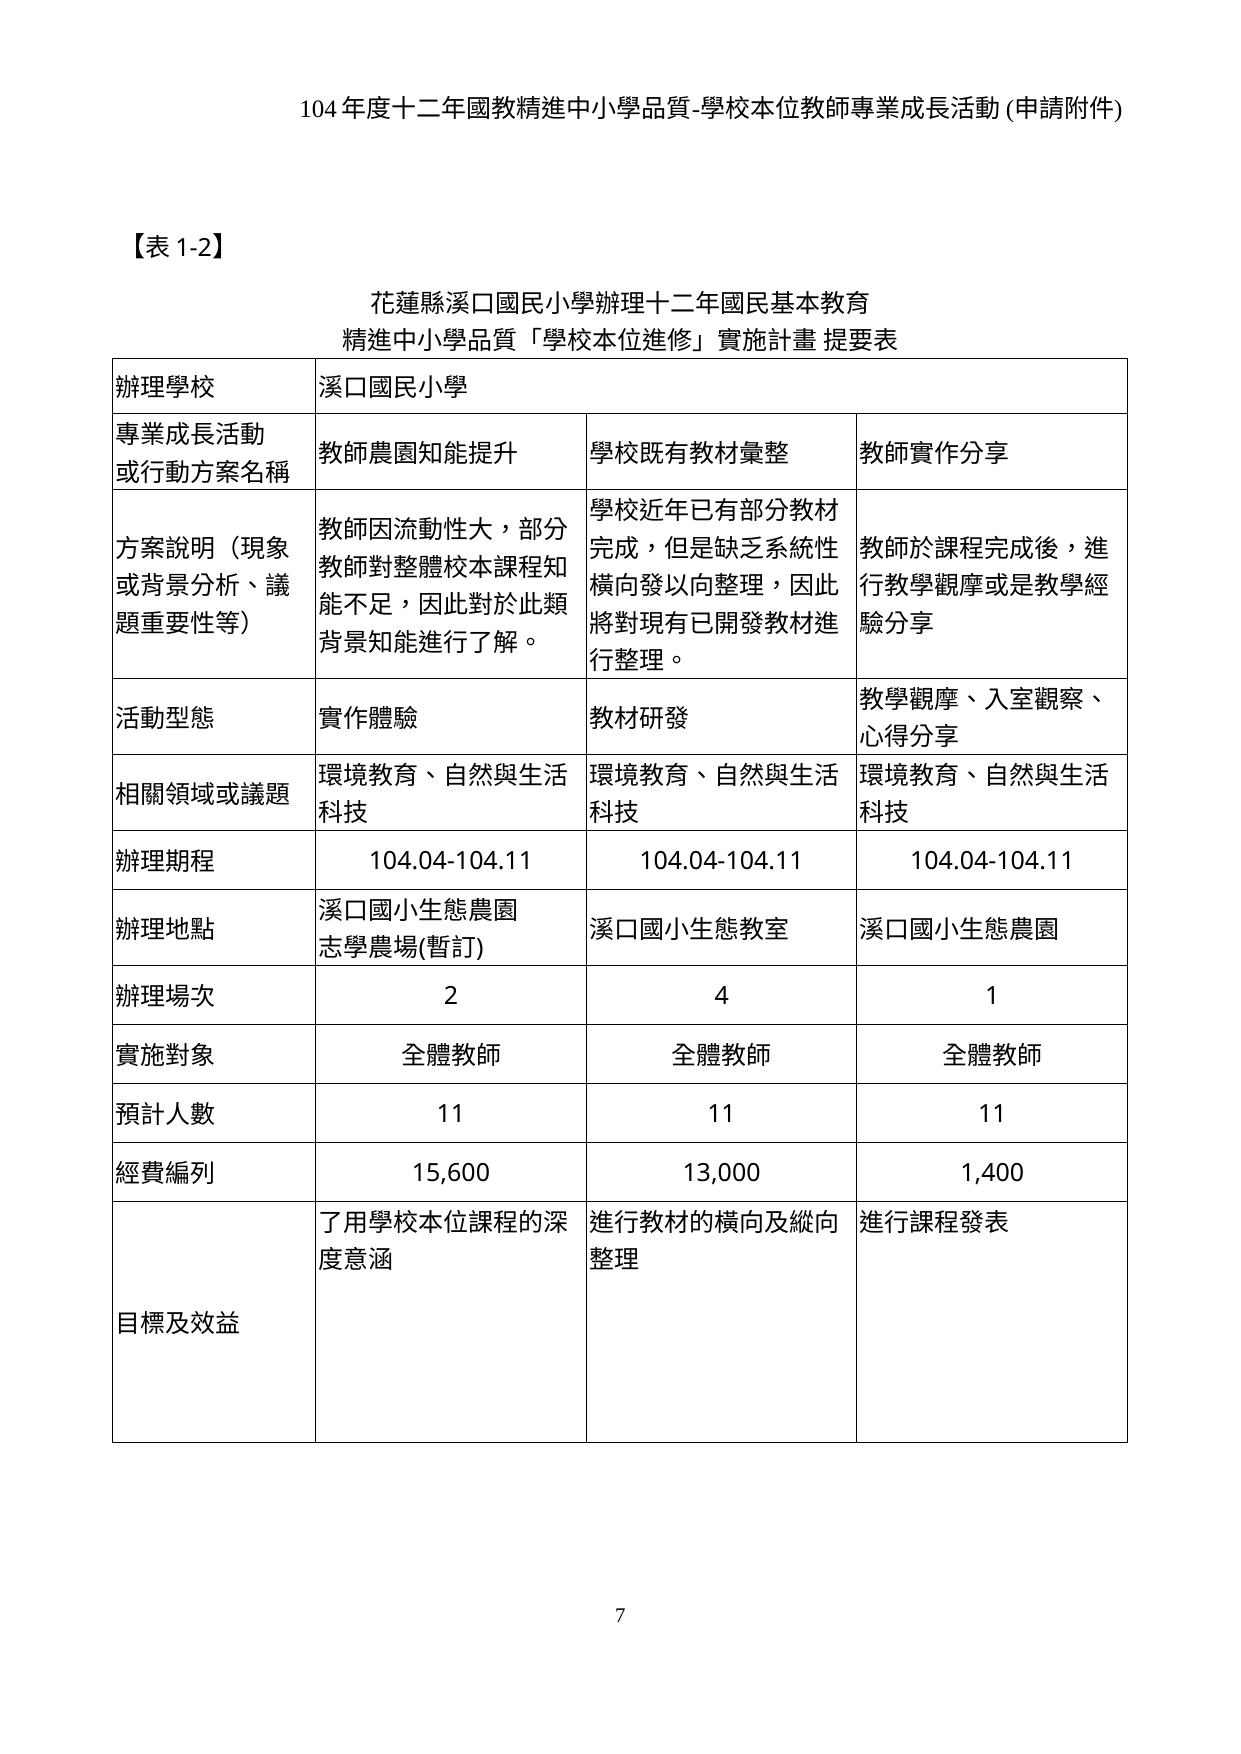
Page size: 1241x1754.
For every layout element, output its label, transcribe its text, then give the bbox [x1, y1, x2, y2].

table_cell 進行課程發表 [857, 1202, 1127, 1442]
text 花蓮縣溪口國民小學辦理十二年國民基本教育 [118, 282, 1122, 320]
table_cell 11 [857, 1084, 1127, 1142]
table_header 辦理學校 [113, 359, 315, 413]
table_cell 學校近年已有部分教材完成，但是缺乏系統性橫向發以向整理，因此將對現有已開發教材進行整理。 [587, 490, 856, 678]
table_cell 2 [316, 966, 586, 1024]
table_cell 11 [587, 1084, 856, 1142]
table_cell 教材研發 [587, 679, 856, 754]
text 精進中小學品質「學校本位進修」實施計畫 提要表 [118, 320, 1122, 357]
table_cell 辦理場次 [113, 966, 315, 1024]
table_cell 溪口國小生態農園 志學農場(暫訂) [316, 890, 586, 965]
table_cell 辦理地點 [113, 890, 315, 965]
table_cell 經費編列 [113, 1143, 315, 1201]
table_cell 全體教師 [857, 1025, 1127, 1083]
table_cell 教學觀摩、入室觀察、心得分享 [857, 679, 1127, 754]
table_cell 104.04-104.11 [587, 831, 856, 889]
table_cell 4 [587, 966, 856, 1024]
table_cell 全體教師 [316, 1025, 586, 1083]
table_cell 教師因流動性大，部分教師對整體校本課程知能不足，因此對於此類背景知能進行了解。 [316, 490, 586, 678]
table_cell 104.04-104.11 [857, 831, 1127, 889]
table_cell 教師實作分享 [857, 414, 1127, 489]
table_cell 進行教材的橫向及縱向整理 [587, 1202, 856, 1442]
text 【表1-2】 [118, 207, 1122, 282]
table_cell 1,400 [857, 1143, 1127, 1201]
table_cell 目標及效益 [113, 1202, 315, 1442]
table_cell 學校既有教材彙整 [587, 414, 856, 489]
table_cell 專業成長活動 或行動方案名稱 [113, 414, 315, 489]
table_cell 環境教育、自然與生活科技 [857, 755, 1127, 830]
table_cell 環境教育、自然與生活科技 [587, 755, 856, 830]
table_cell 全體教師 [587, 1025, 856, 1083]
table_cell 15,600 [316, 1143, 586, 1201]
table_cell 活動型態 [113, 679, 315, 754]
table_cell 11 [316, 1084, 586, 1142]
table_cell 溪口國小生態農園 [857, 890, 1127, 965]
table_cell 1 [857, 966, 1127, 1024]
table_cell 方案說明（現象或背景分析、議題重要性等） [113, 490, 315, 678]
table_cell 了用學校本位課程的深度意涵 [316, 1202, 586, 1442]
table_header 溪口國民小學 [316, 359, 1127, 413]
table_cell 辦理期程 [113, 831, 315, 889]
table_cell 實施對象 [113, 1025, 315, 1083]
table_cell 環境教育、自然與生活科技 [316, 755, 586, 830]
table_cell 13,000 [587, 1143, 856, 1201]
table_cell 104.04-104.11 [316, 831, 586, 889]
table_cell 教師農園知能提升 [316, 414, 586, 489]
table_cell 相關領域或議題 [113, 755, 315, 830]
table_cell 教師於課程完成後，進行教學觀摩或是教學經驗分享 [857, 490, 1127, 678]
table_cell 溪口國小生態教室 [587, 890, 856, 965]
table_cell 預計人數 [113, 1084, 315, 1142]
table_cell 實作體驗 [316, 679, 586, 754]
